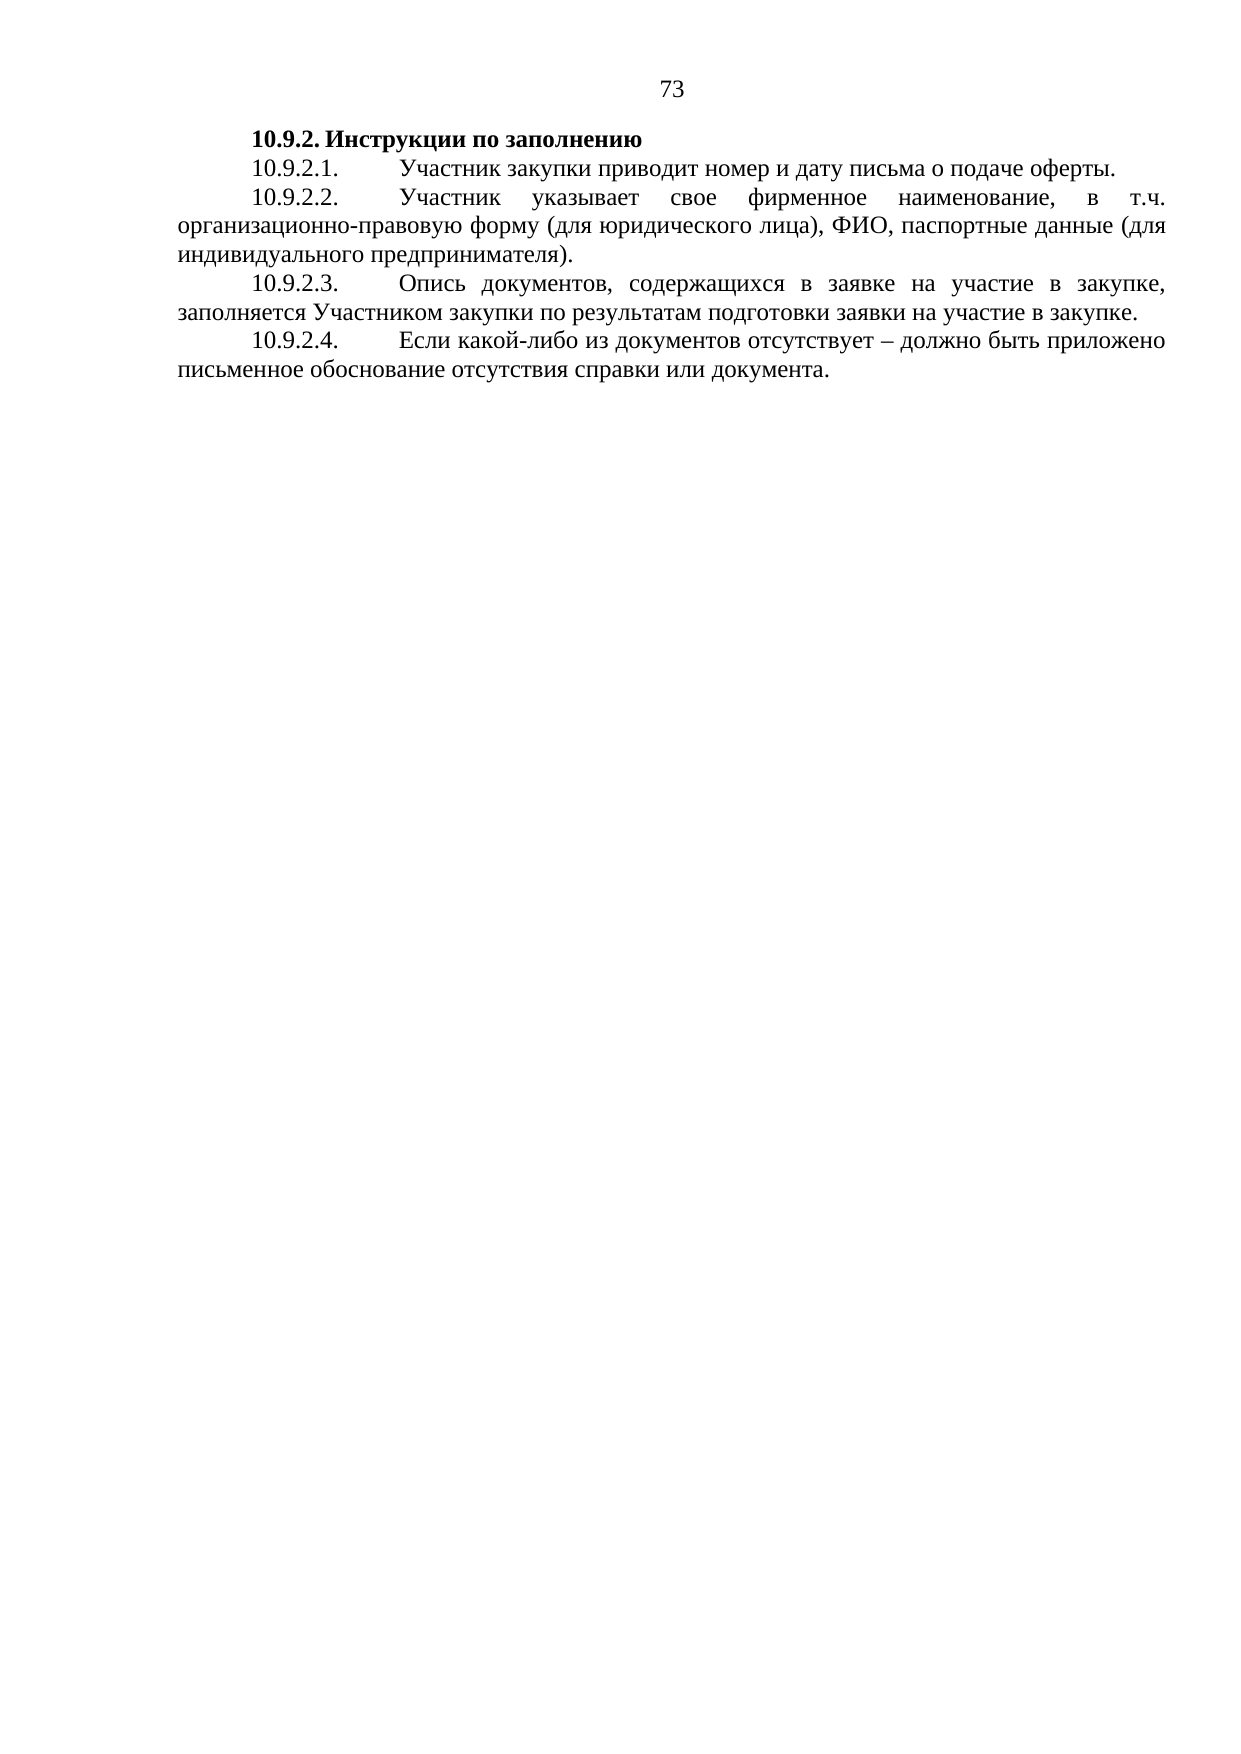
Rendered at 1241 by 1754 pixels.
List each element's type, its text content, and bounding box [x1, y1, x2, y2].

list Участник закупки приводит номер и дату письма о подаче оферты. [177, 159, 1167, 188]
list Инструкции по заполнению [177, 124, 1167, 153]
list Опись документов, содержащихся в заявке на участие в закупке, заполняется Участником закупки по результатам подготовки заявки на участие в закупке. [177, 287, 1167, 344]
list Если какой-либо из документов отсутствует – должно быть приложено письменное обоснование отсутствия справки или документа. [177, 351, 1167, 408]
list Участник указывает свое фирменное наименование, в т.ч. организационно-правовую форму (для юридического лица), ФИО, паспортные данные (для индивидуального предпринимателя). [177, 194, 1167, 281]
